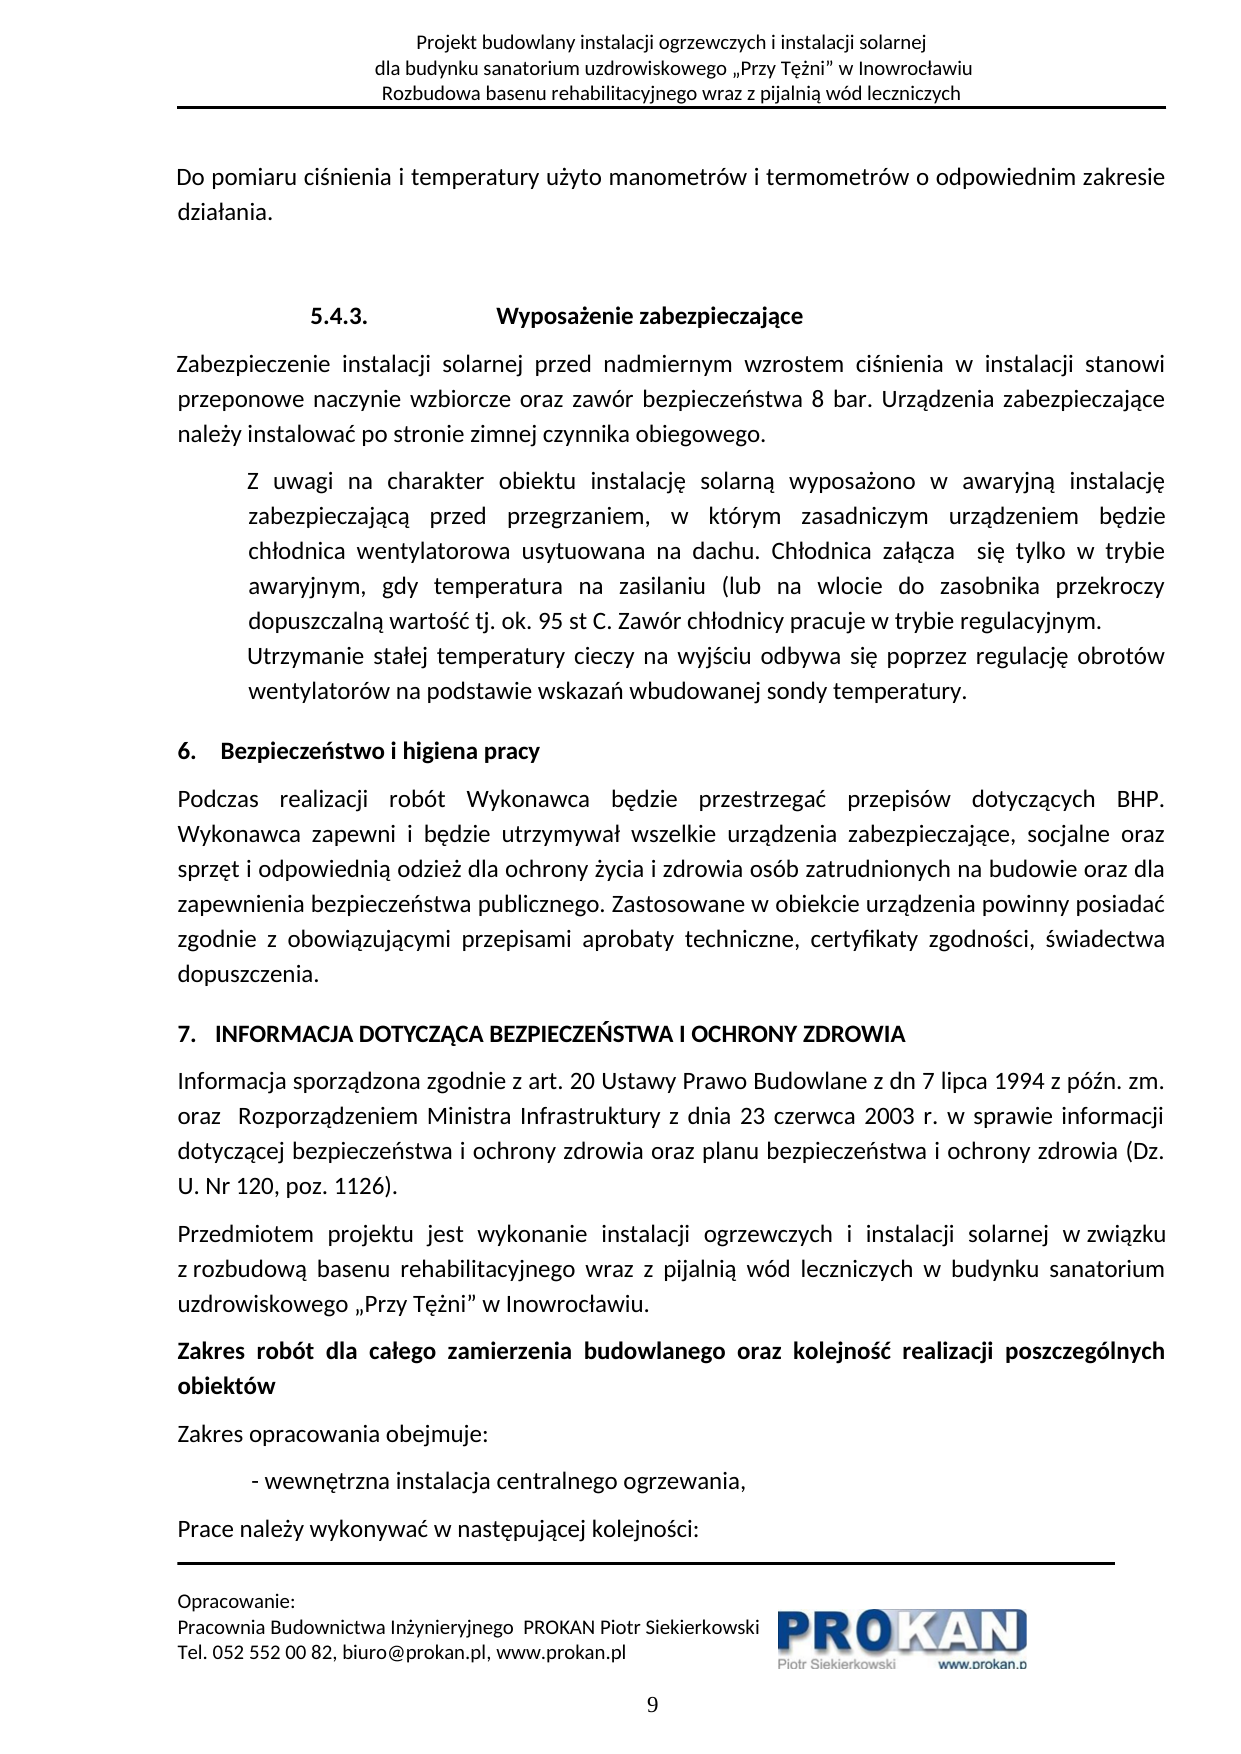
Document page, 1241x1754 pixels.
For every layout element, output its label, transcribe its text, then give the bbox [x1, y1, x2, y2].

text Informacja sporządzona zgodnie z art. 20 Ustawy Prawo Budowlane z dn 7 lipca 1994 z późn. zm. oraz Rozporządzeniem Ministra Infrastruktury z dnia 23 czerwca 2003 r. w sprawie informacji dotyczącej bezpieczeństwa i ochrony zdrowia oraz planu bezpieczeństwa i ochrony zdrowia (Dz. U. Nr 120, poz. 1126). [177, 1066, 1166, 1201]
subtitle Wyposażenie zabezpieczające [251, 301, 1166, 331]
text Zakres robót dla całego zamierzenia budowlanego oraz kolejność realizacji poszczególnych obiektów [177, 1336, 1166, 1401]
text - wewnętrzna instalacja centralnego ogrzewania, [251, 1466, 1166, 1496]
text Zakres opracowania obejmuje: [177, 1418, 1166, 1448]
text Utrzymanie stałej temperatury cieczy na wyjściu odbywa się poprzez regulację obrotów wentylatorów na podstawie wskazań wbudowanej sondy temperatury. [247, 641, 1166, 706]
picture [776, 1609, 1026, 1669]
text Przedmiotem projektu jest wykonanie instalacji ogrzewczych i instalacji solarnej w związku z rozbudową basenu rehabilitacyjnego wraz z pijalnią wód leczniczych w budynku sanatorium uzdrowiskowego „Przy Tężni” w Inowrocławiu. [177, 1218, 1166, 1318]
subtitle Bezpieczeństwo i higiena pracy [177, 736, 1166, 766]
subtitle INFORMACJA DOTYCZĄCA BEZPIECZEŃSTWA I OCHRONY ZDROWIA [177, 1018, 1166, 1048]
text Podczas realizacji robót Wykonawca będzie przestrzegać przepisów dotyczących BHP. Wykonawca zapewni i będzie utrzymywał wszelkie urządzenia zabezpieczające, socjalne oraz sprzęt i odpowiednią odzież dla ochrony życia i zdrowia osób zatrudnionych na budowie oraz dla zapewnienia bezpieczeństwa publicznego. Zastosowane w obiekcie urządzenia powinny posiadać zgodnie z obowiązującymi przepisami aprobaty techniczne, certyfikaty zgodności, świadectwa dopuszczenia. [177, 783, 1166, 988]
text Do pomiaru ciśnienia i temperatury użyto manometrów i termometrów o odpowiednim zakresie działania. [176, 161, 1166, 226]
text Zabezpieczenie instalacji solarnej przed nadmiernym wzrostem ciśnienia w instalacji stanowi przeponowe naczynie wzbiorcze oraz zawór bezpieczeństwa 8 bar. Urządzenia zabezpieczające należy instalować po stronie zimnej czynnika obiegowego. [176, 348, 1166, 448]
text Prace należy wykonywać w następującej kolejności: [177, 1513, 1166, 1543]
text Z uwagi na charakter obiektu instalację solarną wyposażono w awaryjną instalację zabezpieczającą przed przegrzaniem, w którym zasadniczym urządzeniem będzie chłodnica wentylatorowa usytuowana na dachu. Chłodnica załącza się tylko w trybie awaryjnym, gdy temperatura na zasilaniu (lub na wlocie do zasobnika przekroczy dopuszczalną wartość tj. ok. 95 st C. Zawór chłodnicy pracuje w trybie regulacyjnym. [247, 466, 1166, 636]
